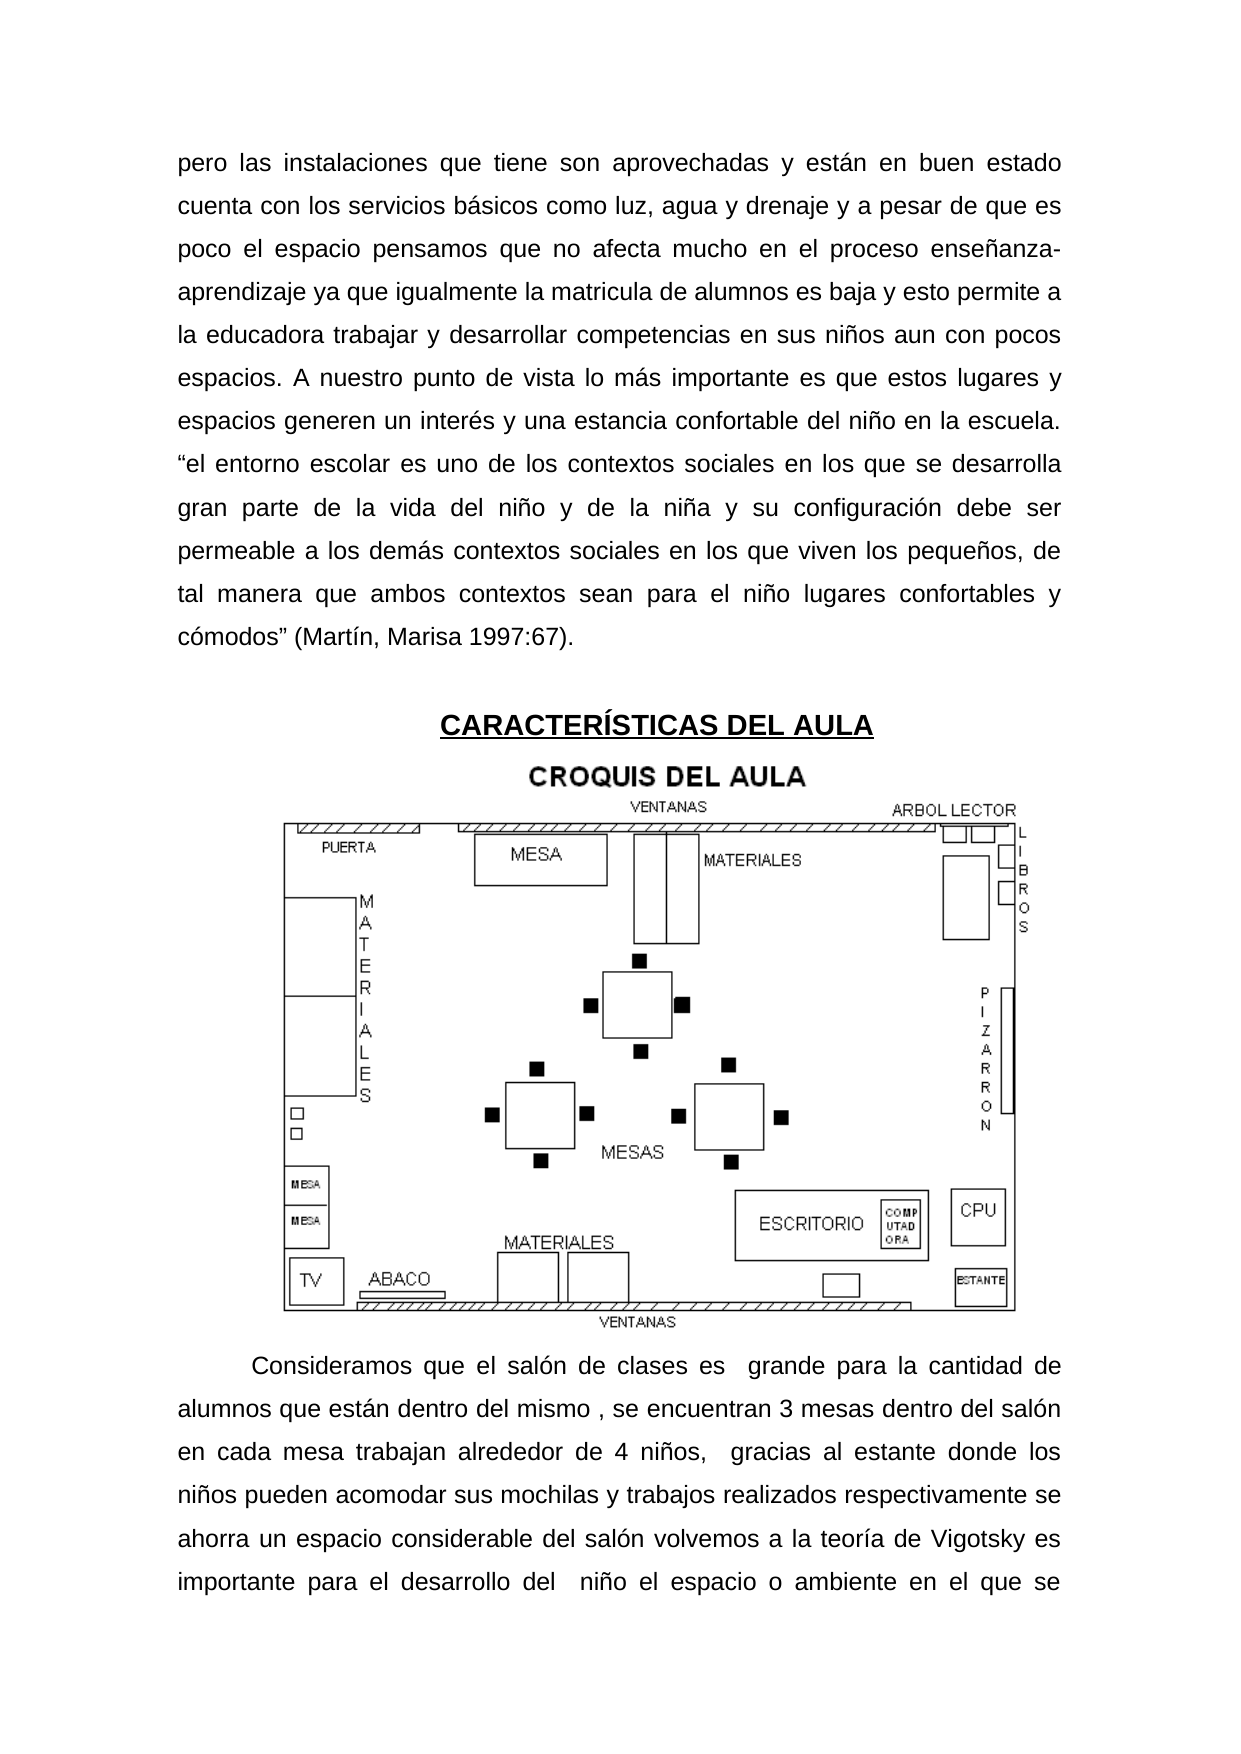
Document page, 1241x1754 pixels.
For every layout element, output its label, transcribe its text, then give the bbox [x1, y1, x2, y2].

picture [272, 758, 1042, 1338]
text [177, 148, 1063, 651]
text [177, 1351, 1063, 1595]
text CARACTERÍSTICAS DEL AULA [177, 708, 1063, 742]
